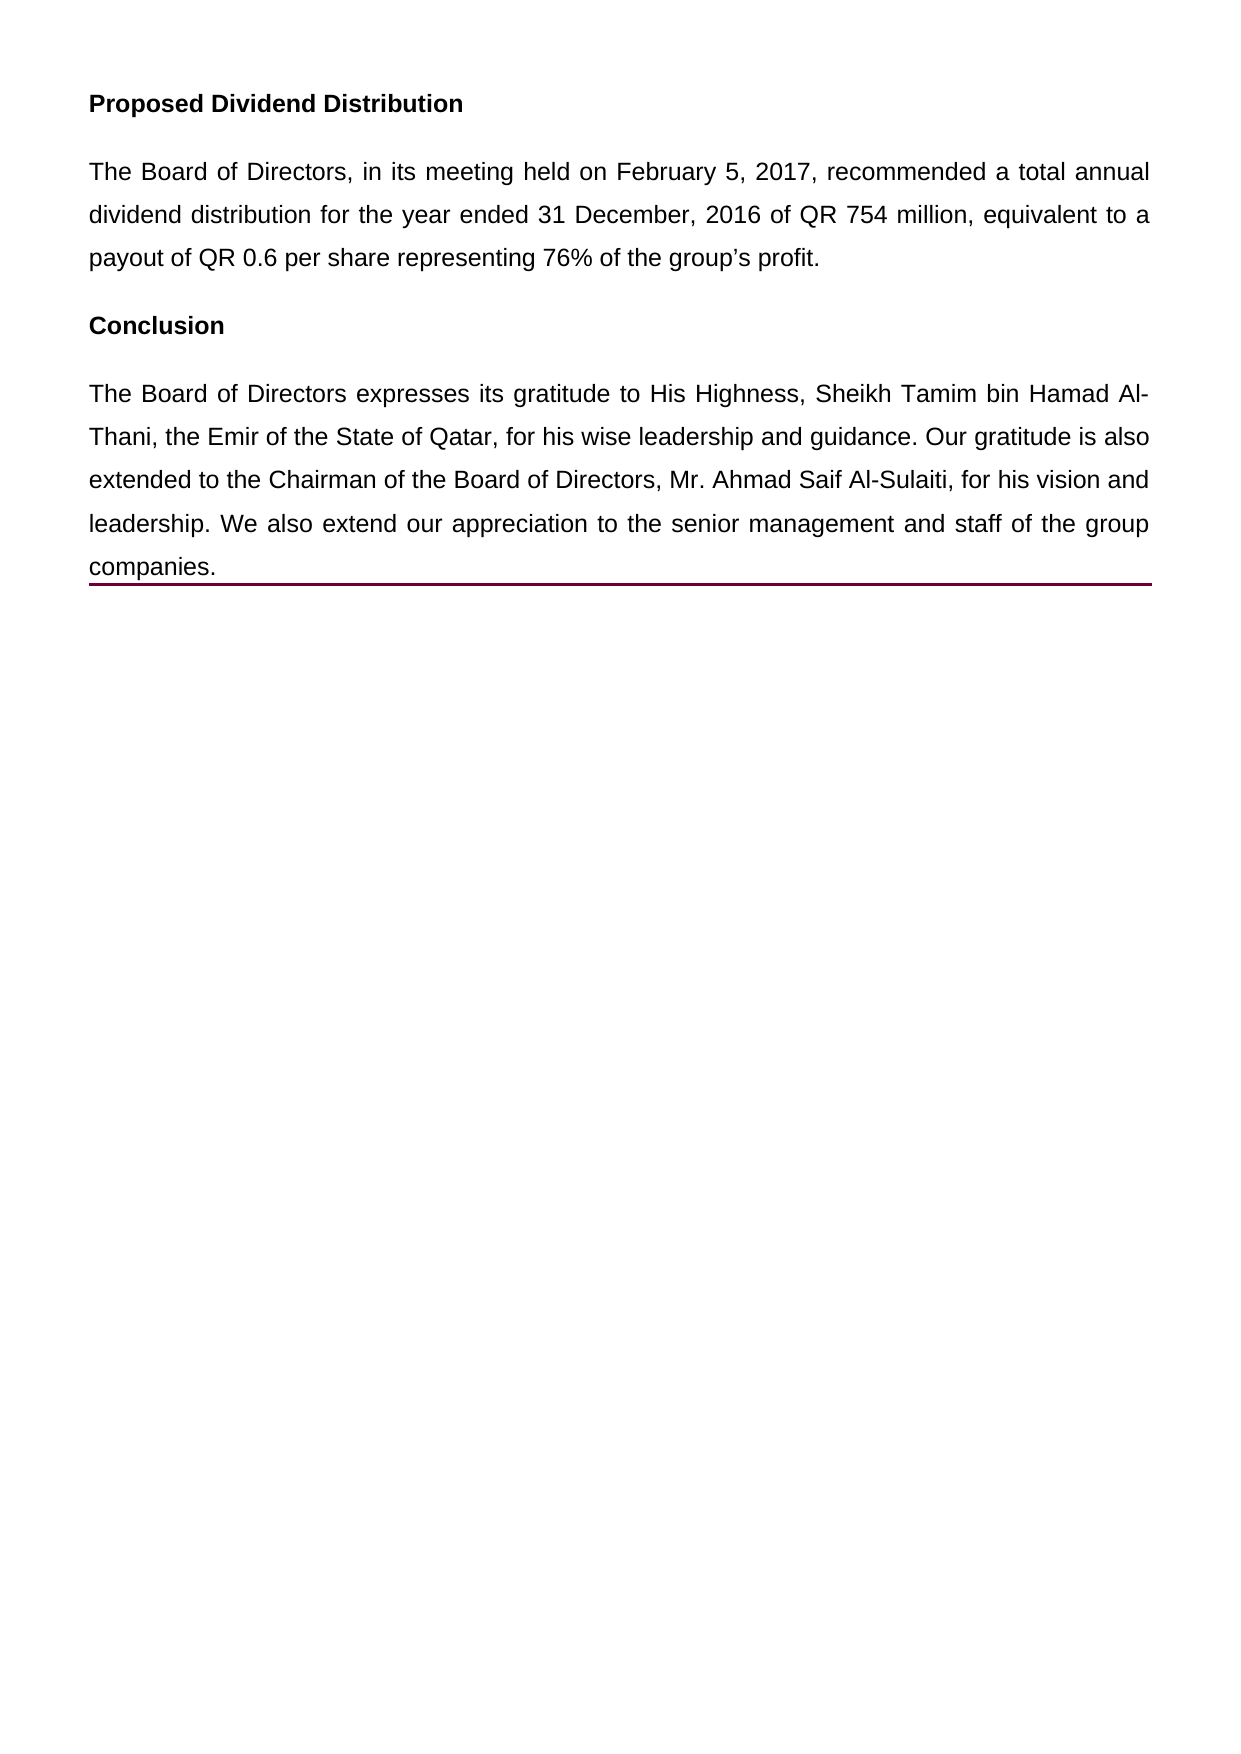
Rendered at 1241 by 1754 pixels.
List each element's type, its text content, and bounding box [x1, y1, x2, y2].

subtitle The Board of Directors, in its meeting held on February 5, 2017, recommended a total annual dividend distribution for the year ended 31 December, 2016 of QR 754 million, equivalent to a payout of QR 0.6 per share representing 76% of the group’s profit. [89, 157, 1152, 272]
subtitle Conclusion [89, 311, 1152, 340]
subtitle The Board of Directors expresses its gratitude to His Highness, Sheikh Tamim bin Hamad Al-Thani, the Emir of the State of Qatar, for his wise leadership and guidance. Our gratitude is also extended to the Chairman of the Board of Directors, Mr. Ahmad Saif Al-Sulaiti, for his vision and leadership. We also extend our appreciation to the senior management and staff of the group companies. [89, 379, 1152, 583]
subtitle Proposed Dividend Distribution [89, 89, 1152, 117]
